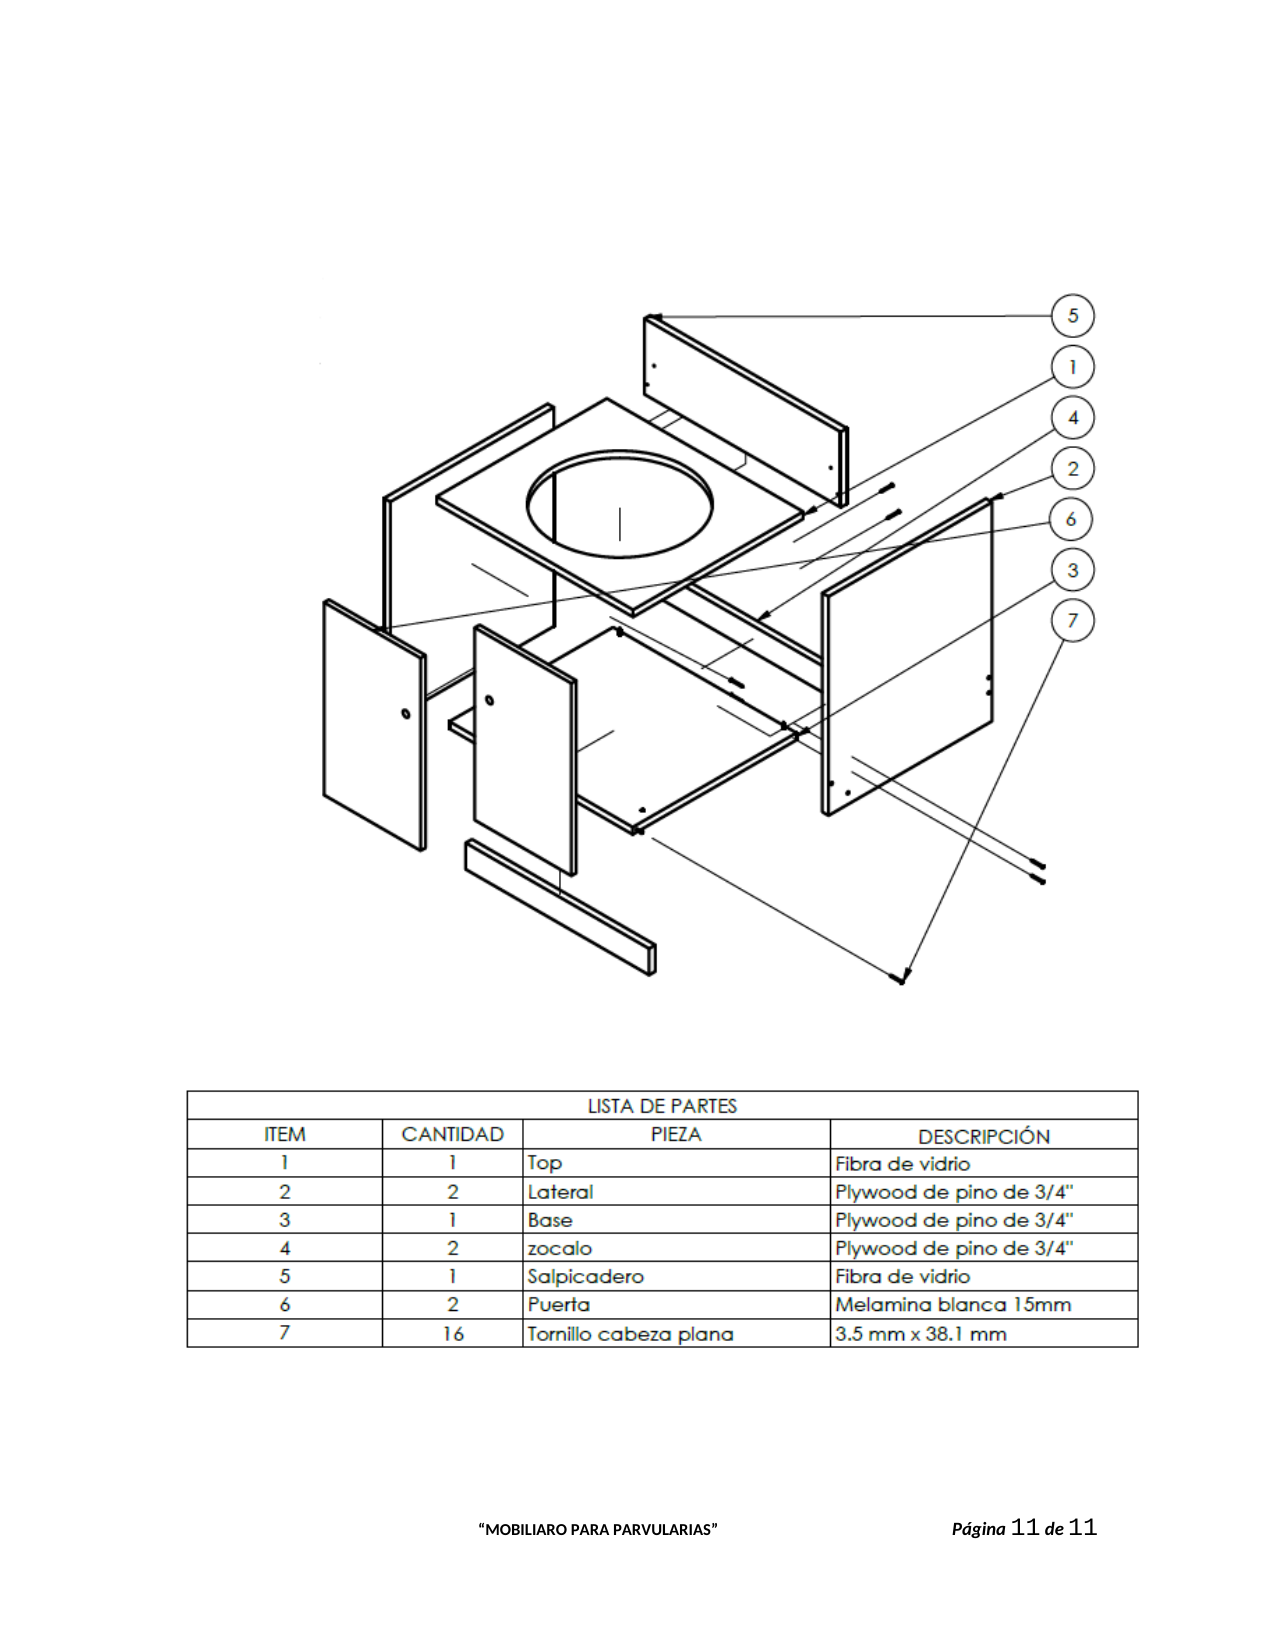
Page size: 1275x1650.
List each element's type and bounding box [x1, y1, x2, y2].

picture [177, 1078, 1146, 1362]
picture [282, 228, 1106, 998]
